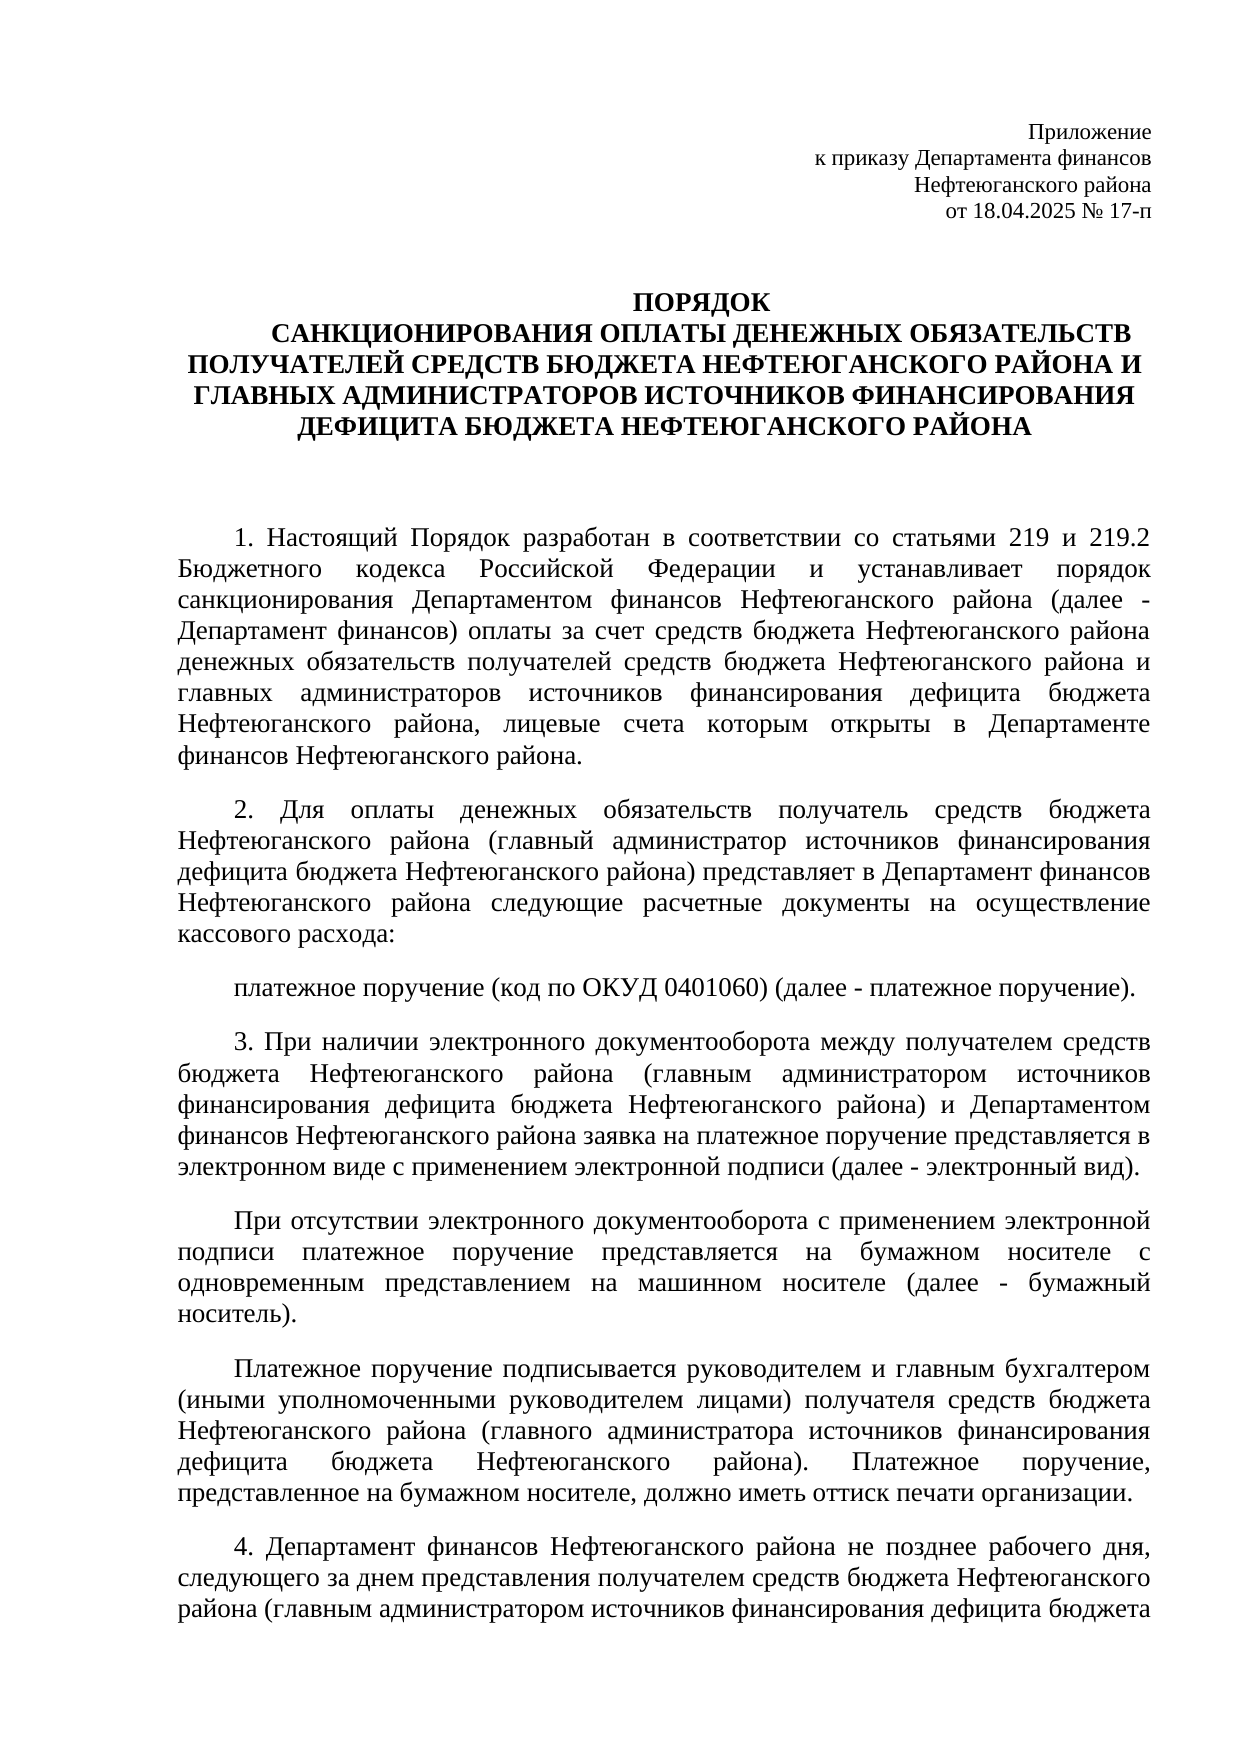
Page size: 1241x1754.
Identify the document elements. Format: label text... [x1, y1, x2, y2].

text 2. Для оплаты денежных обязательств получатель средств бюджета Нефтеюганского района (главный администратор источников финансирования дефицита бюджета Нефтеюганского района) представляет в Департамент финансов Нефтеюганского района следующие расчетные документы на осуществление кассового расхода: [177, 793, 1152, 948]
title САНКЦИОНИРОВАНИЯ ОПЛАТЫ ДЕНЕЖНЫХ ОБЯЗАТЕЛЬСТВ ПОЛУЧАТЕЛЕЙ СРЕДСТВ БЮДЖЕТА НЕФТЕЮГАНСКОГО РАЙОНА И ГЛАВНЫХ АДМИНИСТРАТОРОВ ИСТОЧНИКОВ ФИНАНСИРОВАНИЯ ДЕФИЦИТА БЮДЖЕТА НЕФТЕЮГАНСКОГО РАЙОНА [177, 317, 1152, 442]
text Приложение [177, 118, 1152, 144]
text 1. Настоящий Порядок разработан в соответствии со статьями 219 и 219.2 Бюджетного кодекса Российской Федерации и устанавливает порядок санкционирования Департаментом финансов Нефтеюганского района (далее - Департамент финансов) оплаты за счет средств бюджета Нефтеюганского района денежных обязательств получателей средств бюджета Нефтеюганского района и главных администраторов источников финансирования дефицита бюджета Нефтеюганского района, лицевые счета которым открыты в Департаменте финансов Нефтеюганского района. [177, 521, 1152, 770]
text платежное поручение (код по ОКУД 0401060) (далее - платежное поручение). [177, 971, 1152, 1003]
text При отсутствии электронного документооборота с применением электронной подписи платежное поручение представляется на бумажном носителе с одновременным представлением на машинном носителе (далее - бумажный носитель). [177, 1204, 1152, 1329]
title ПОРЯДОК [177, 286, 1152, 317]
text Нефтеюганского района [177, 171, 1152, 197]
text 3. При наличии электронного документооборота между получателем средств бюджета Нефтеюганского района (главным администратором источников финансирования дефицита бюджета Нефтеюганского района) и Департаментом финансов Нефтеюганского района заявка на платежное поручение представляется в электронном виде с применением электронной подписи (далее - электронный вид). [177, 1026, 1152, 1181]
text Платежное поручение подписывается руководителем и главным бухгалтером (иными уполномоченными руководителем лицами) получателя средств бюджета Нефтеюганского района (главного администратора источников финансирования дефицита бюджета Нефтеюганского района). Платежное поручение, представленное на бумажном носителе, должно иметь оттиск печати организации. [177, 1352, 1152, 1507]
text к приказу Департамента финансов [177, 144, 1152, 171]
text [177, 1530, 1152, 1624]
text от 18.04.2025 № 17-п [177, 197, 1152, 223]
